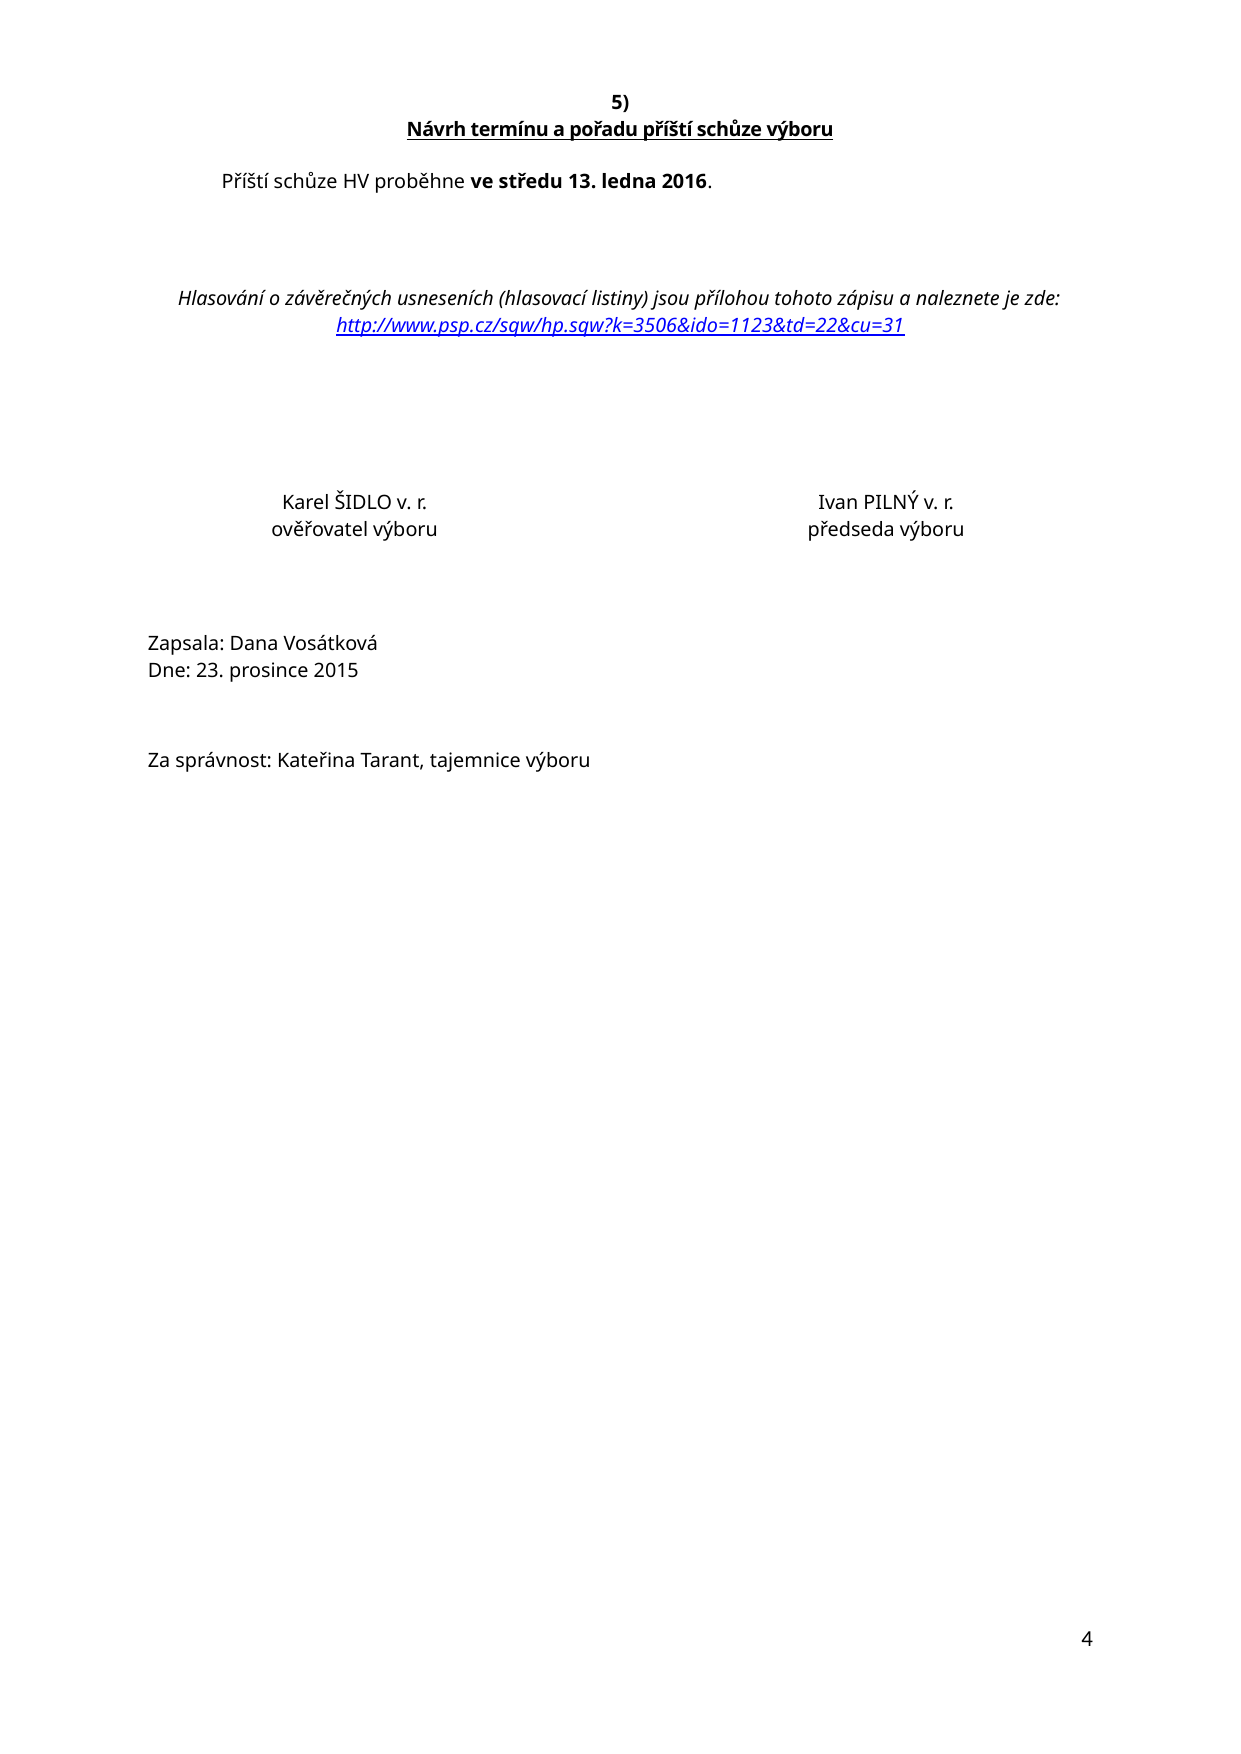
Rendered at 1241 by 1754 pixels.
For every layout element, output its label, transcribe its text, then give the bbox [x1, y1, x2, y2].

text 5) [148, 89, 1093, 116]
text Dne: 23. prosince 2015 [148, 656, 1093, 683]
text Příští schůze HV proběhne ve středu 13. ledna 2016. [148, 168, 1093, 194]
text Za správnost: Kateřina Tarant, tajemnice výboru [148, 746, 1093, 773]
text ověřovatel výboru předseda výboru [148, 515, 1093, 542]
text Zapsala: Dana Vosátková [148, 629, 1093, 656]
text Návrh termínu a pořadu příští schůze výboru [148, 116, 1093, 143]
text Hlasování o závěrečných usneseních (hlasovací listiny) jsou přílohou tohoto zápisu a naleznete je zde: [148, 284, 1093, 311]
text Karel ŠIDLO v. r. Ivan PILNÝ v. r. [148, 488, 1093, 515]
text http://www.psp.cz/sqw/hp.sqw?k=3506&ido=1123&td=22&cu=31 [148, 311, 1093, 338]
